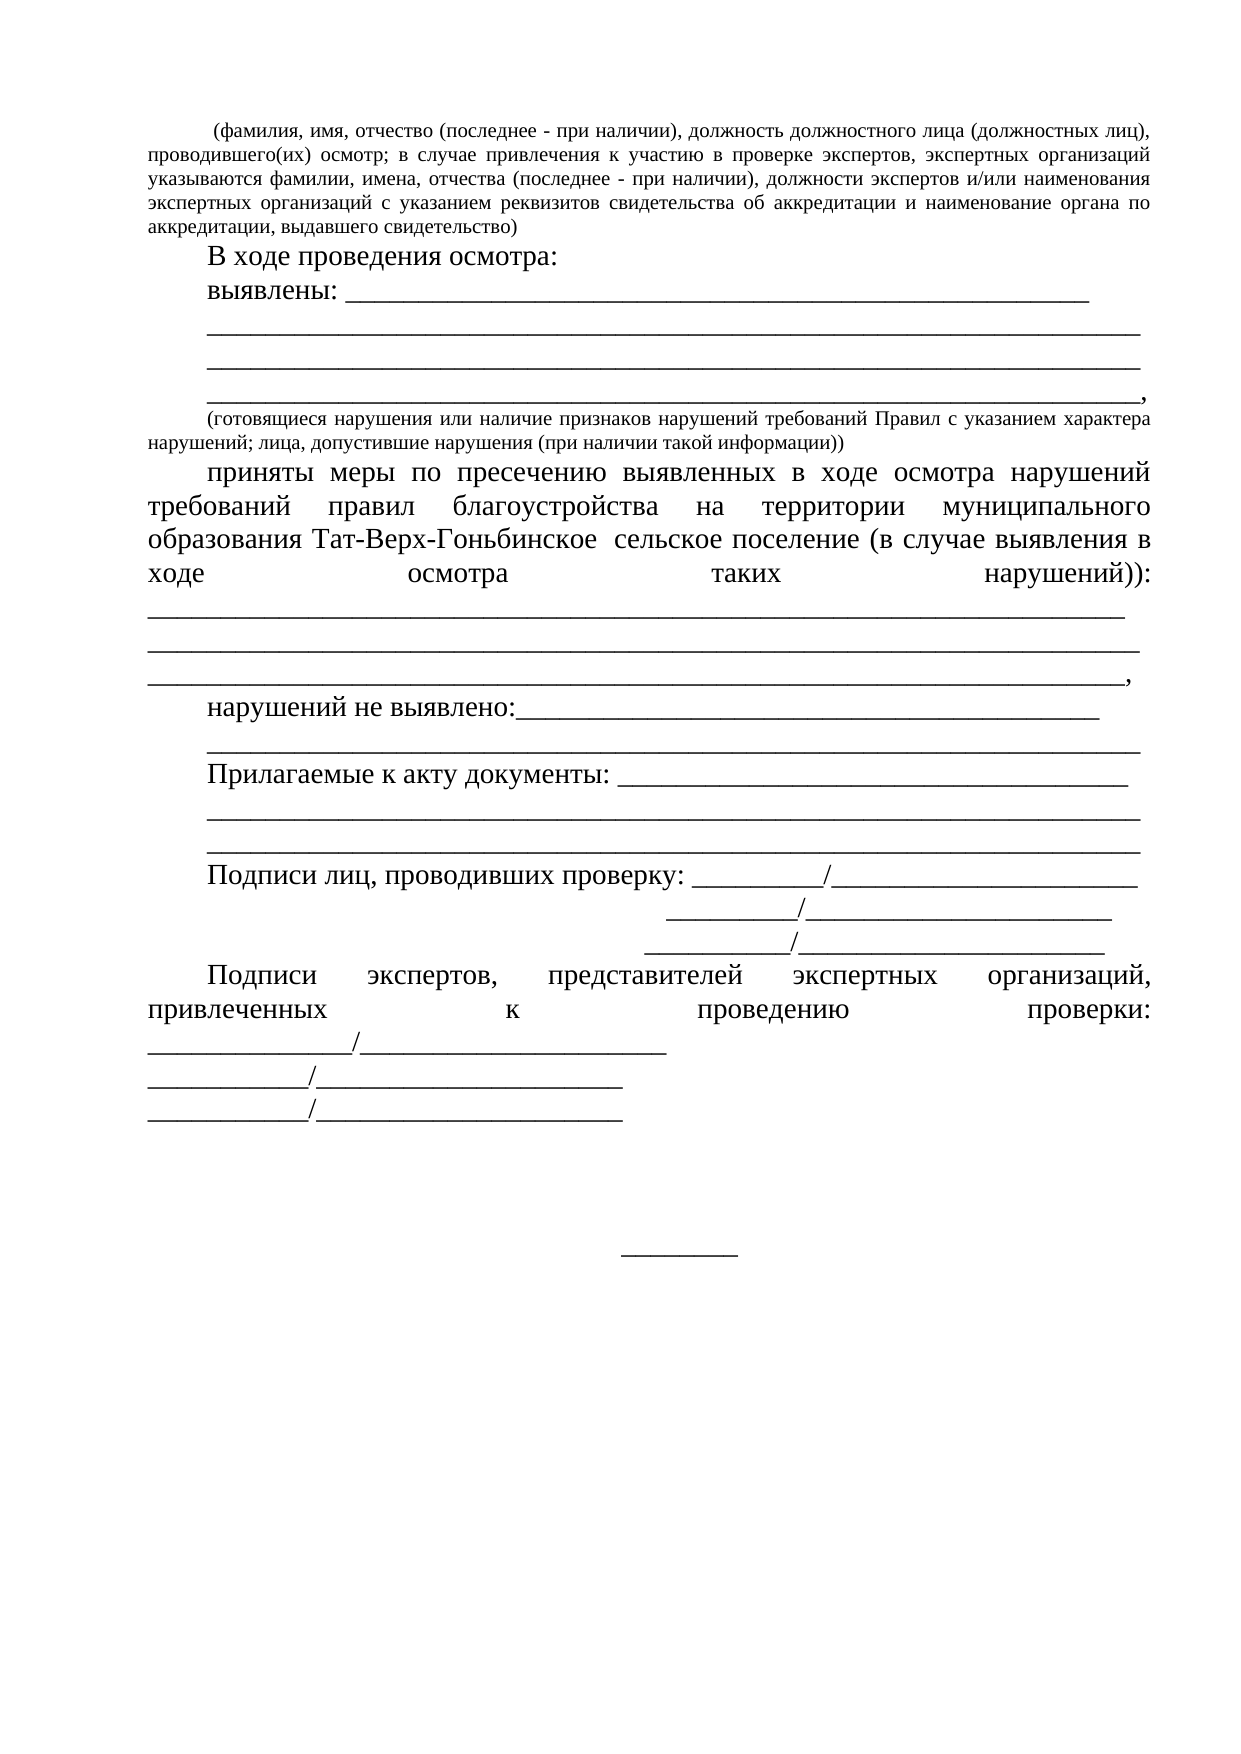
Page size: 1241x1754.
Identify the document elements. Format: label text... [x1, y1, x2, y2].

text Подписи экспертов, представителей экспертных организаций, привлеченных к проведению проверки: ______________/_____________________ [148, 957, 1152, 1058]
text ________________________________________________________________, [148, 373, 1152, 406]
text В ходе проведения осмотра: [148, 238, 1152, 272]
text ________________________________________________________________ [148, 790, 1152, 823]
text __________/_____________________ [148, 924, 1152, 957]
text ________________________________________________________________ [148, 823, 1152, 857]
text _______________________________________________________________________________________________________________________________________, [148, 622, 1152, 689]
text ________________________________________________________________ [148, 723, 1152, 756]
text ________________________________________________________________ [148, 306, 1152, 339]
text ___________/_____________________ [148, 1092, 1152, 1125]
text _________/_____________________ [148, 890, 1152, 924]
text (готовящиеся нарушения или наличие признаков нарушений требований Правил с указанием характера нарушений; лица, допустившие нарушения (при наличии такой информации)) [148, 406, 1152, 454]
text ___________/_____________________ [148, 1058, 1152, 1092]
text ________________________________________________________________ [148, 339, 1152, 373]
text Подписи лиц, проводивших проверку: _________/_____________________ [148, 857, 1152, 890]
text нарушений не выявлено:________________________________________ [148, 689, 1152, 723]
text ________ [148, 1226, 1152, 1259]
text выявлены: ___________________________________________________ [148, 272, 1152, 306]
text приняты меры по пресечению выявленных в ходе осмотра нарушений требований правил благоустройства на территории муниципального образования Тат-Верх-Гоньбинское сельское поселение (в случае выявления в ходе осмотра таких нарушений)): ___________________________________________________________________ [148, 454, 1152, 622]
text (фамилия, имя, отчество (последнее - при наличии), должность должностного лица (должностных лиц), проводившего(их) осмотр; в случае привлечения к участию в проверке экспертов, экспертных организаций указываются фамилии, имена, отчества (последнее - при наличии), должности экспертов и/или наименования экспертных организаций с указанием реквизитов свидетельства об аккредитации и наименование органа по аккредитации, выдавшего свидетельство) [148, 118, 1152, 238]
text Прилагаемые к акту документы: ___________________________________ [148, 756, 1152, 790]
